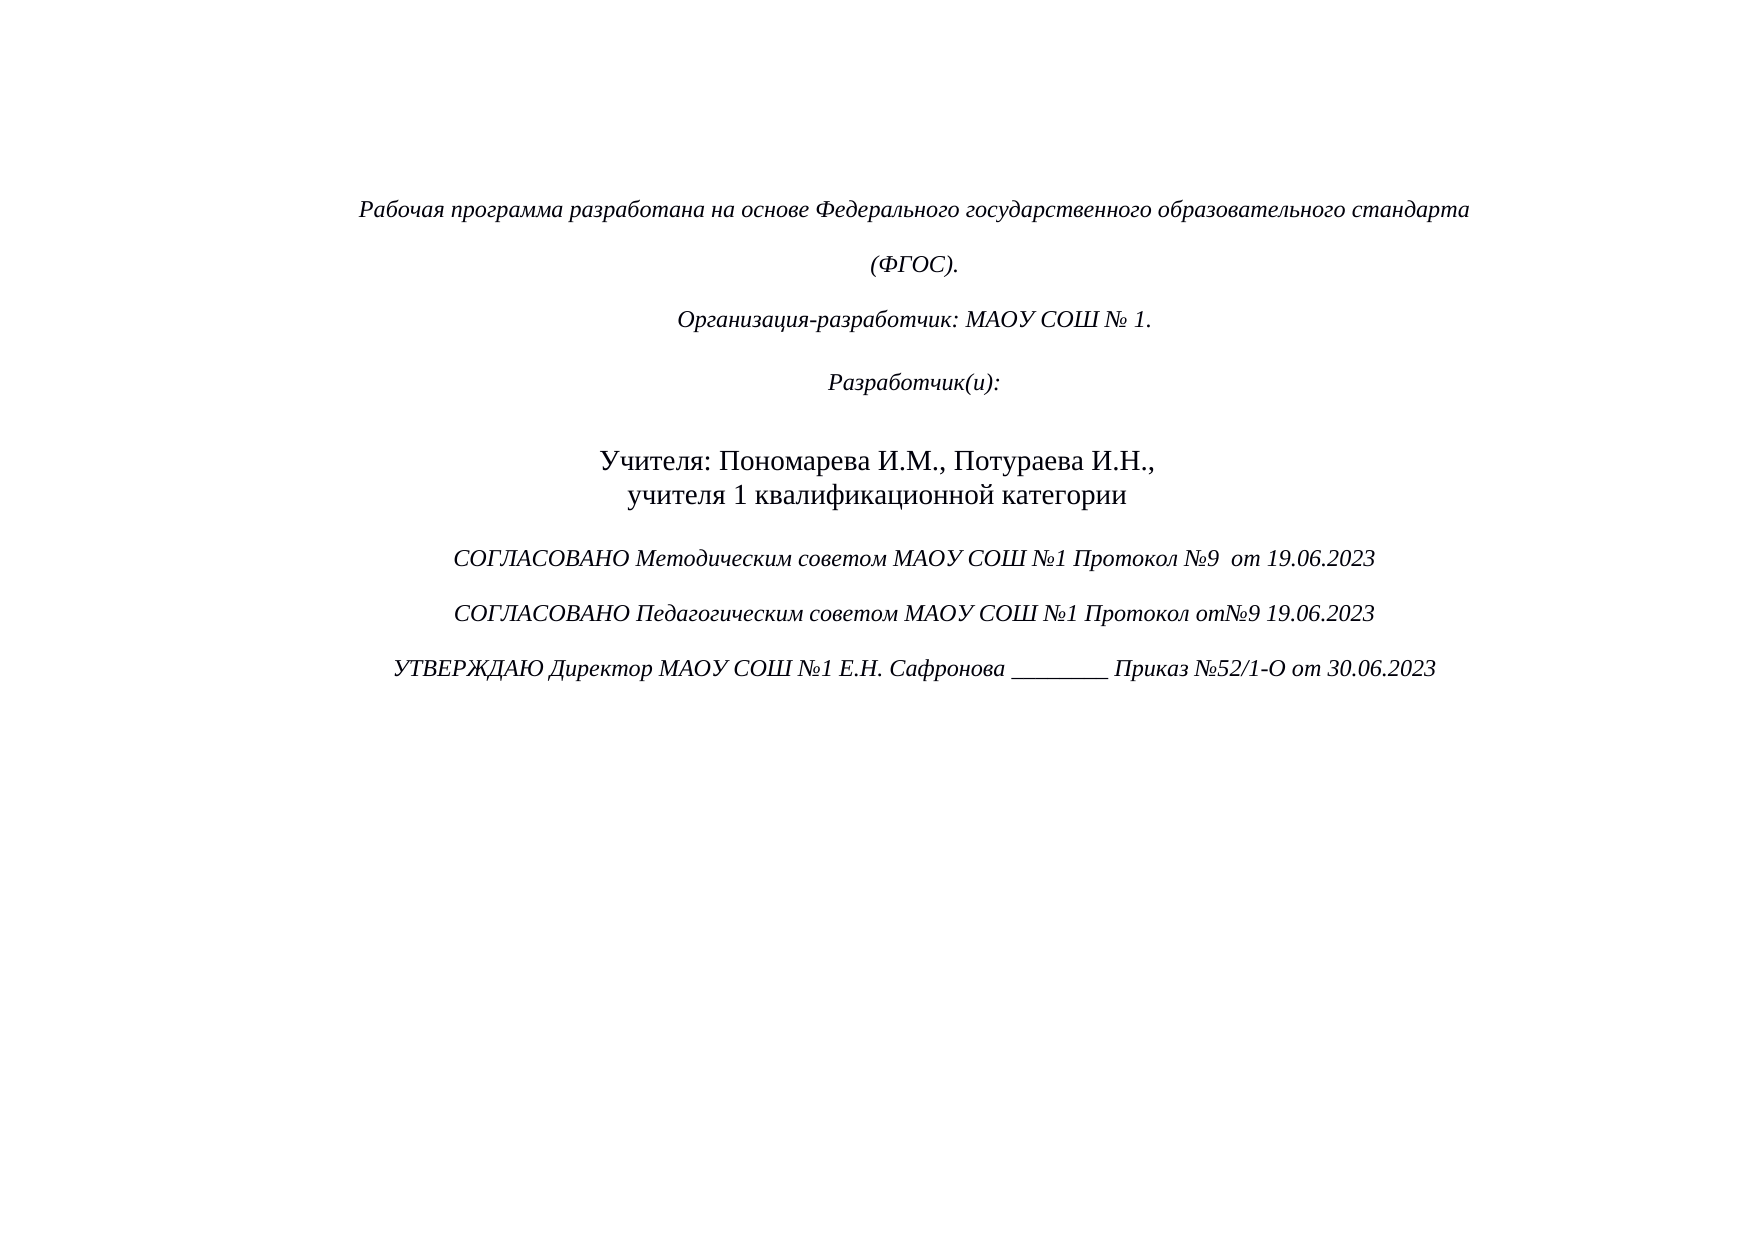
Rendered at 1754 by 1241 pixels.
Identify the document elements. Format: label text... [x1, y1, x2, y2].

text Учителя: Пономарева И.М., Потураева И.Н., [118, 443, 1636, 477]
list Разработчик(и): [193, 367, 1636, 415]
list Рабочая программа разработана на основе Федерального государственного образовательного стандарта [193, 195, 1636, 243]
list (ФГОС). [193, 250, 1636, 298]
text учителя 1 квалификационной категории [118, 477, 1636, 510]
list Организация-разработчик: МАОУ СОШ № 1. [193, 305, 1636, 353]
list СОГЛАСОВАНО Педагогическим советом МАОУ СОШ №1 Протокол от№9 19.06.2023 [193, 599, 1636, 647]
list УТВЕРЖДАЮ Директор МАОУ СОШ №1 Е.Н. Сафронова ________ Приказ №52/1-О от 30.06.2023 [193, 654, 1636, 702]
list СОГЛАСОВАНО Методическим советом МАОУ СОШ №1 Протокол №9 от 19.06.2023 [193, 544, 1636, 592]
